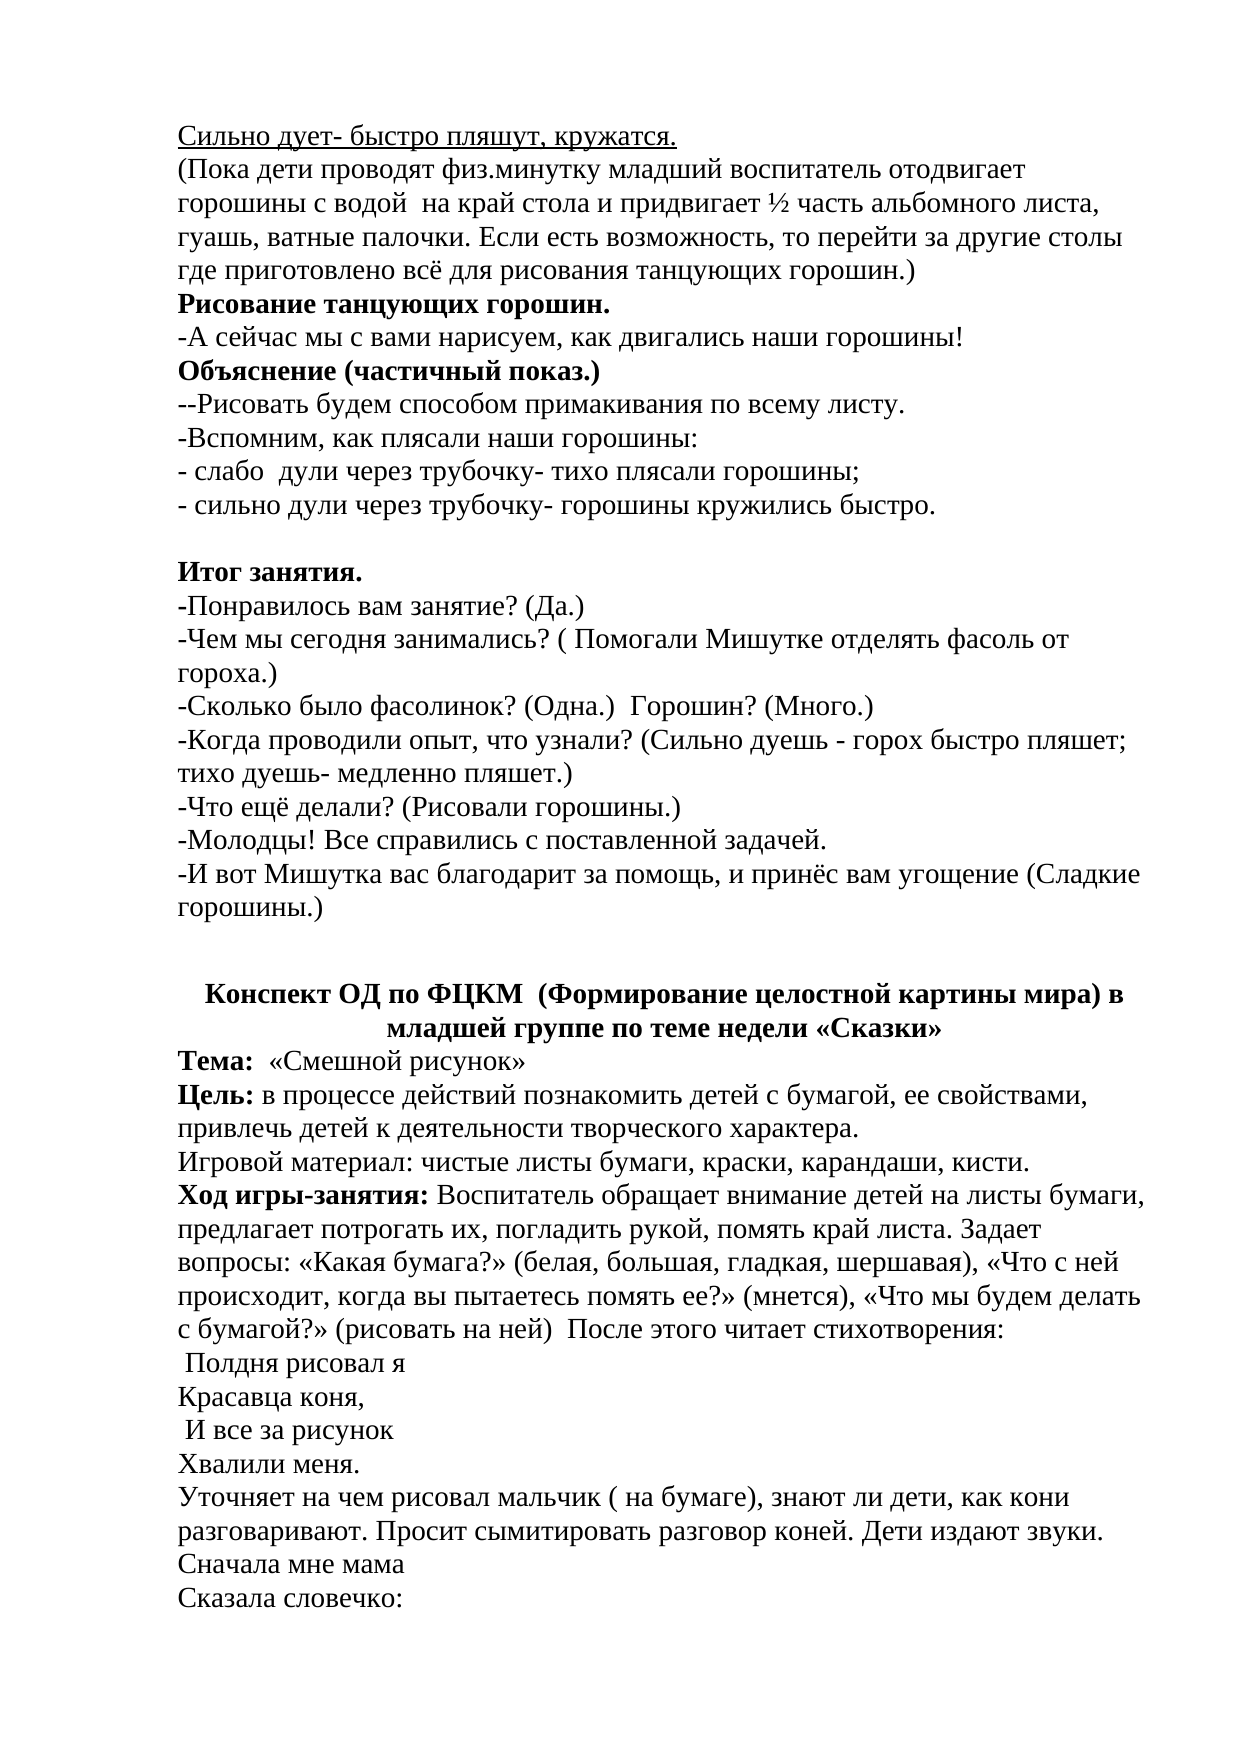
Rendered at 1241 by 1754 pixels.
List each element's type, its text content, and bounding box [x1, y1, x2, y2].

text Игровой материал: чистые листы бумаги, краски, карандаши, кисти. [177, 1144, 1152, 1177]
text Цель: в процессе действий познакомить детей с бумагой, ее свойствами, привлечь детей к деятельности творческого характера. [177, 1077, 1152, 1144]
text --Рисовать будем способом примакивания по всему листу. [177, 386, 1152, 420]
text -Чем мы сегодня занимались? ( Помогали Мишутке отделять фасоль от гороха.) [177, 621, 1152, 688]
text Сначала мне мама [177, 1546, 1152, 1580]
text Сказала словечко: [177, 1580, 1152, 1613]
text -Вспомним, как плясали наши горошины: [177, 420, 1152, 453]
text -Когда проводили опыт, что узнали? (Сильно дуешь - горох быстро пляшет; тихо дуешь- медленно пляшет.) [177, 722, 1152, 789]
text -А сейчас мы с вами нарисуем, как двигались наши горошины! [177, 319, 1152, 353]
text -Сколько было фасолинок? (Одна.) Горошин? (Много.) [177, 688, 1152, 722]
text -И вот Мишутка вас благодарит за помощь, и принёс вам угощение (Сладкие горошины.) [177, 856, 1152, 923]
text Полдня рисовал я [177, 1345, 1152, 1379]
text -Понравилось вам занятие? (Да.) [177, 588, 1152, 621]
text Красавца коня, [177, 1379, 1152, 1412]
text Рисование танцующих горошин. [177, 286, 1152, 319]
text -Молодцы! Все справились с поставленной задачей. [177, 822, 1152, 856]
text -Что ещё делали? (Рисовали горошины.) [177, 789, 1152, 822]
text Сильно дует- быстро пляшут, кружатся. [177, 118, 1152, 152]
text Ход игры-занятия: Воспитатель обращает внимание детей на листы бумаги, предлагает потрогать их, погладить рукой, помять край листа. Задает вопросы: «Какая бумага?» (белая, большая, гладкая, шершавая), «Что с ней происходит, когда вы пытаетесь помять ее?» (мнется), «Что мы будем делать с бумагой?» (рисовать на ней) После этого читает стихотворения: [177, 1177, 1152, 1345]
text - слабо дули через трубочку- тихо плясали горошины; [177, 453, 1152, 487]
text (Пока дети проводят физ.минутку младший воспитатель отодвигает горошины с водой на край стола и придвигает ½ часть альбомного листа, гуашь, ватные палочки. Если есть возможность, то перейти за другие столы где приготовлено всё для рисования танцующих горошин.) [177, 152, 1152, 286]
text Хвалили меня. [177, 1446, 1152, 1479]
text Объяснение (частичный показ.) [177, 353, 1152, 386]
text Итог занятия. [177, 554, 1152, 588]
text Конспект ОД по ФЦКМ (Формирование целостной картины мира) в младшей группе по теме недели «Сказки» [177, 976, 1152, 1043]
text И все за рисунок [177, 1412, 1152, 1446]
text Тема: «Смешной рисунок» [177, 1043, 1152, 1077]
text Уточняет на чем рисовал мальчик ( на бумаге), знают ли дети, как кони разговаривают. Просит сымитировать разговор коней. Дети издают звуки. [177, 1479, 1152, 1546]
text - сильно дули через трубочку- горошины кружились быстро. [177, 487, 1152, 521]
